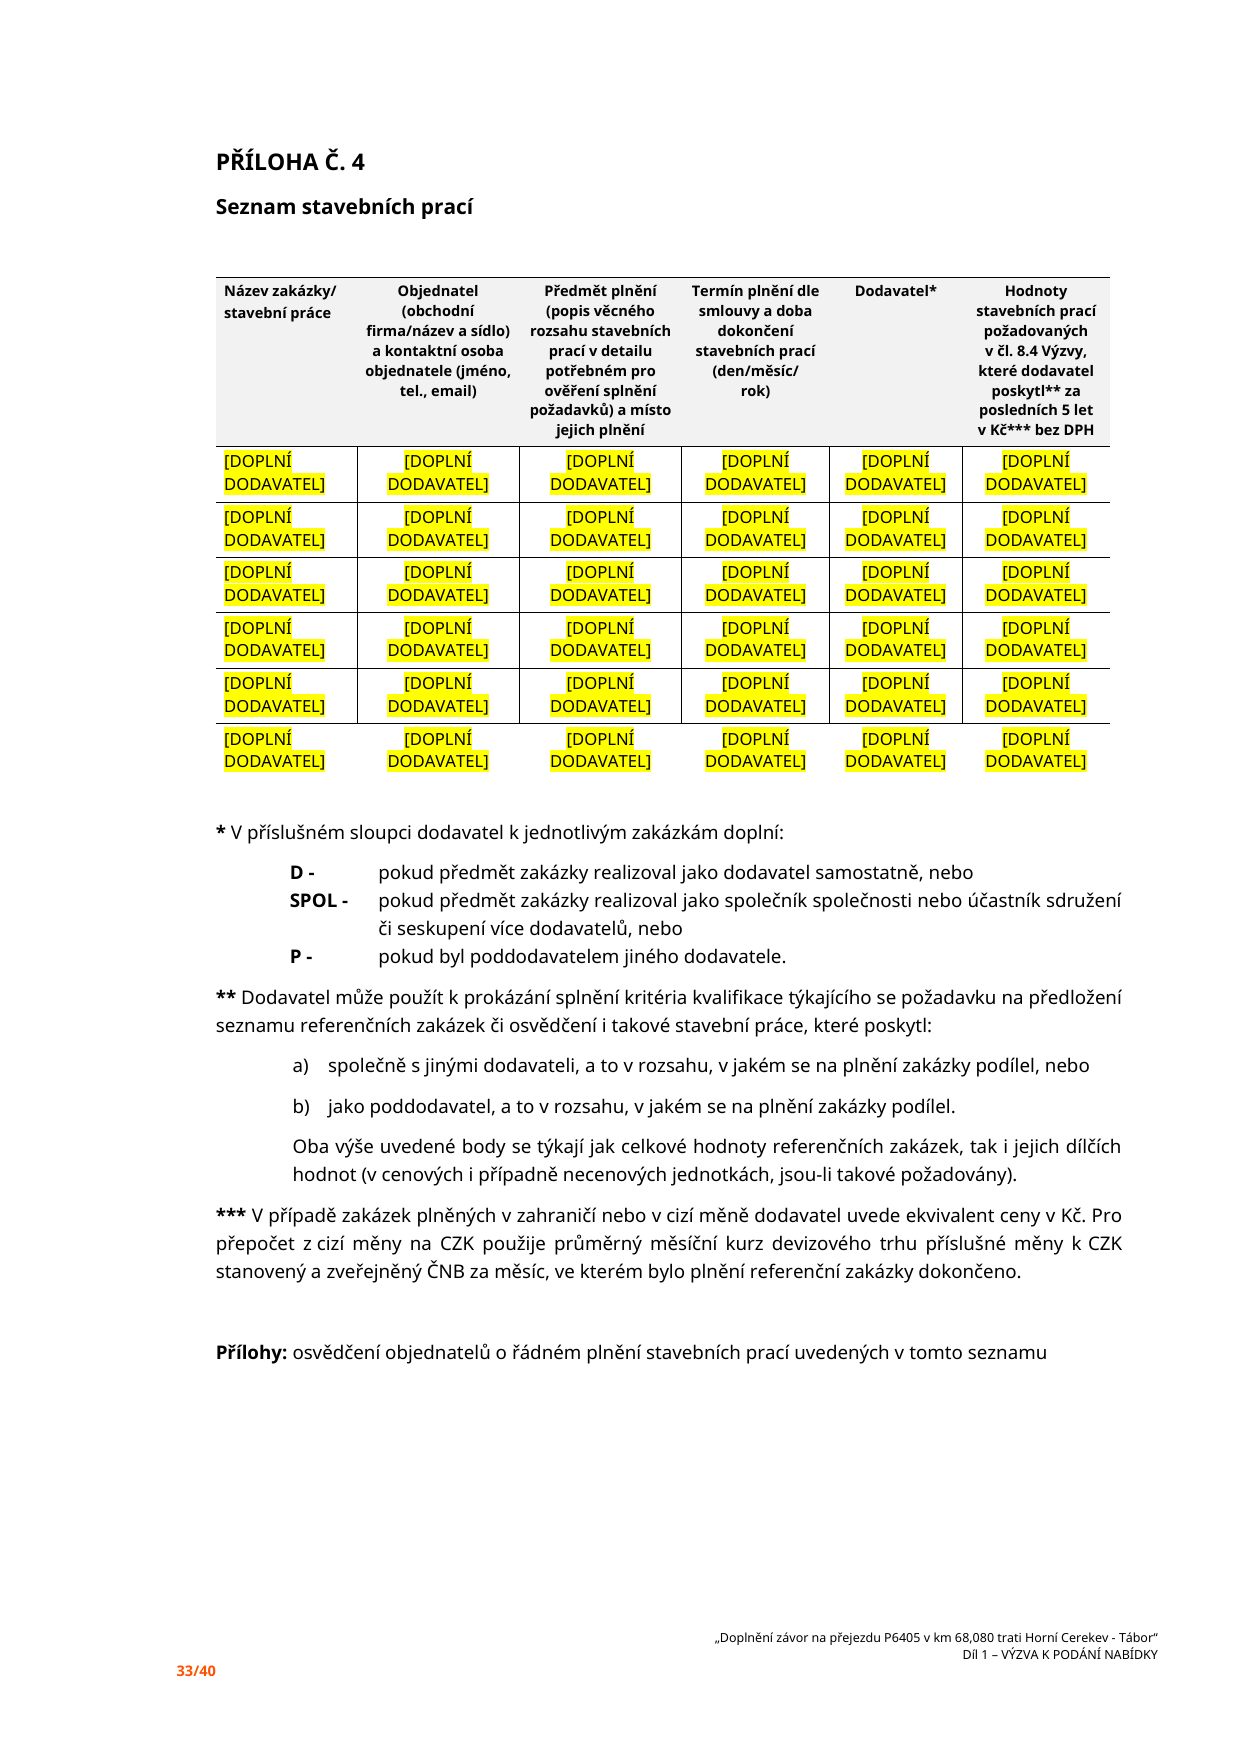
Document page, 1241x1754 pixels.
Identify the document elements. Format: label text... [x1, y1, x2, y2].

table_cell [DOPLNÍ DODAVATEL] [358, 613, 519, 668]
table_header Termín plnění dle smlouvy a doba dokončení stavebních prací (den/měsíc/ rok) [682, 278, 829, 446]
table_cell [DOPLNÍ DODAVATEL] [830, 447, 962, 501]
table_cell [DOPLNÍ DODAVATEL] [357, 724, 519, 778]
table_cell [DOPLNÍ DODAVATEL] [358, 558, 519, 612]
table_cell [DOPLNÍ DODAVATEL] [358, 669, 519, 723]
table_cell [DOPLNÍ DODAVATEL] [520, 447, 681, 501]
table_header Objednatel (obchodní firma/název a sídlo) a kontaktní osoba objednatele (jméno, tel., email) [357, 278, 519, 446]
text ** Dodavatel může použít k prokázání splnění kritéria kvalifikace týkajícího se požadavku na předložení seznamu referenčních zakázek či osvědčení i takové stavební práce, které poskytl: [216, 984, 1122, 1038]
table_cell [DOPLNÍ DODAVATEL] [682, 613, 829, 668]
table_cell [DOPLNÍ DODAVATEL] [520, 503, 681, 557]
text jako poddodavatel, a to v rozsahu, v jakém se na plnění zakázky podílel. [292, 1093, 1122, 1119]
table_cell [DOPLNÍ DODAVATEL] [520, 613, 681, 668]
text Příloha č. 4 [216, 146, 1122, 177]
table_cell [DOPLNÍ DODAVATEL] [962, 724, 1110, 778]
table_cell [DOPLNÍ DODAVATEL] [963, 503, 1110, 557]
table_cell [DOPLNÍ DODAVATEL] [358, 503, 519, 557]
text SPOL - pokud předmět zakázky realizoval jako společník společnosti nebo účastník sdružení či seskupení více dodavatelů, nebo [289, 887, 1122, 941]
table_cell [DOPLNÍ DODAVATEL] [216, 724, 357, 778]
table_cell [DOPLNÍ DODAVATEL] [520, 669, 681, 723]
table_cell [DOPLNÍ DODAVATEL] [963, 447, 1110, 501]
table_cell [DOPLNÍ DODAVATEL] [830, 613, 962, 668]
table_cell [DOPLNÍ DODAVATEL] [963, 558, 1110, 612]
table_cell [DOPLNÍ DODAVATEL] [830, 558, 962, 612]
table_header Předmět plnění (popis věcného rozsahu stavebních prací v detailu potřebném pro ověření splnění požadavků) a místo jejich plnění [519, 278, 682, 446]
table_cell [DOPLNÍ DODAVATEL] [520, 558, 681, 612]
list Oba výše uvedené body se týkají jak celkové hodnoty referenčních zakázek, tak i jejich dílčích hodnot (v cenových i případně necenových jednotkách, jsou-li takové požadovány). [292, 1134, 1122, 1187]
text P - pokud byl poddodavatelem jiného dodavatele. [289, 943, 1122, 969]
text D - pokud předmět zakázky realizoval jako dodavatel samostatně, nebo [289, 859, 1122, 885]
list společně s jinými dodavateli, a to v rozsahu, v jakém se na plnění zakázky podílel, nebo [292, 1053, 1122, 1078]
text * V příslušném sloupci dodavatel k jednotlivým zakázkám doplní: [216, 819, 1122, 844]
table_header Název zakázky/ stavební práce [216, 278, 357, 446]
table_cell [DOPLNÍ DODAVATEL] [682, 669, 829, 723]
table_cell [DOPLNÍ DODAVATEL] [358, 447, 519, 501]
table_cell [DOPLNÍ DODAVATEL] [682, 503, 829, 557]
table_header Hodnoty stavebních prací požadovaných v čl. 8.4 Výzvy, které dodavatel poskytl** za posledních 5 let v Kč*** bez DPH [962, 278, 1110, 446]
table_cell [DOPLNÍ DODAVATEL] [682, 724, 829, 778]
text *** V případě zakázek plněných v zahraničí nebo v cizí měně dodavatel uvede ekvivalent ceny v Kč. Pro přepočet z cizí měny na CZK použije průměrný měsíční kurz devizového trhu příslušné měny k CZK stanovený a zveřejněný ČNB za měsíc, ve kterém bylo plnění referenční zakázky dokončeno. [216, 1202, 1122, 1284]
table_cell [DOPLNÍ DODAVATEL] [830, 503, 962, 557]
table_cell [DOPLNÍ DODAVATEL] [963, 669, 1110, 723]
table_cell [DOPLNÍ DODAVATEL] [216, 558, 357, 612]
table_cell [DOPLNÍ DODAVATEL] [216, 669, 357, 723]
table_cell [DOPLNÍ DODAVATEL] [963, 613, 1110, 668]
table_cell [DOPLNÍ DODAVATEL] [216, 447, 357, 501]
table_cell [DOPLNÍ DODAVATEL] [216, 613, 357, 668]
table_cell [DOPLNÍ DODAVATEL] [216, 503, 357, 557]
table_cell [DOPLNÍ DODAVATEL] [682, 447, 829, 501]
text Přílohy: osvědčení objednatelů o řádném plnění stavebních prací uvedených v tomto seznamu [216, 1339, 1122, 1365]
table_cell [DOPLNÍ DODAVATEL] [682, 558, 829, 612]
table_cell [DOPLNÍ DODAVATEL] [519, 724, 682, 778]
table_header Dodavatel* [829, 278, 962, 446]
text Seznam stavebních prací [216, 192, 1122, 221]
table_cell [DOPLNÍ DODAVATEL] [830, 669, 962, 723]
table_cell [DOPLNÍ DODAVATEL] [829, 724, 962, 778]
